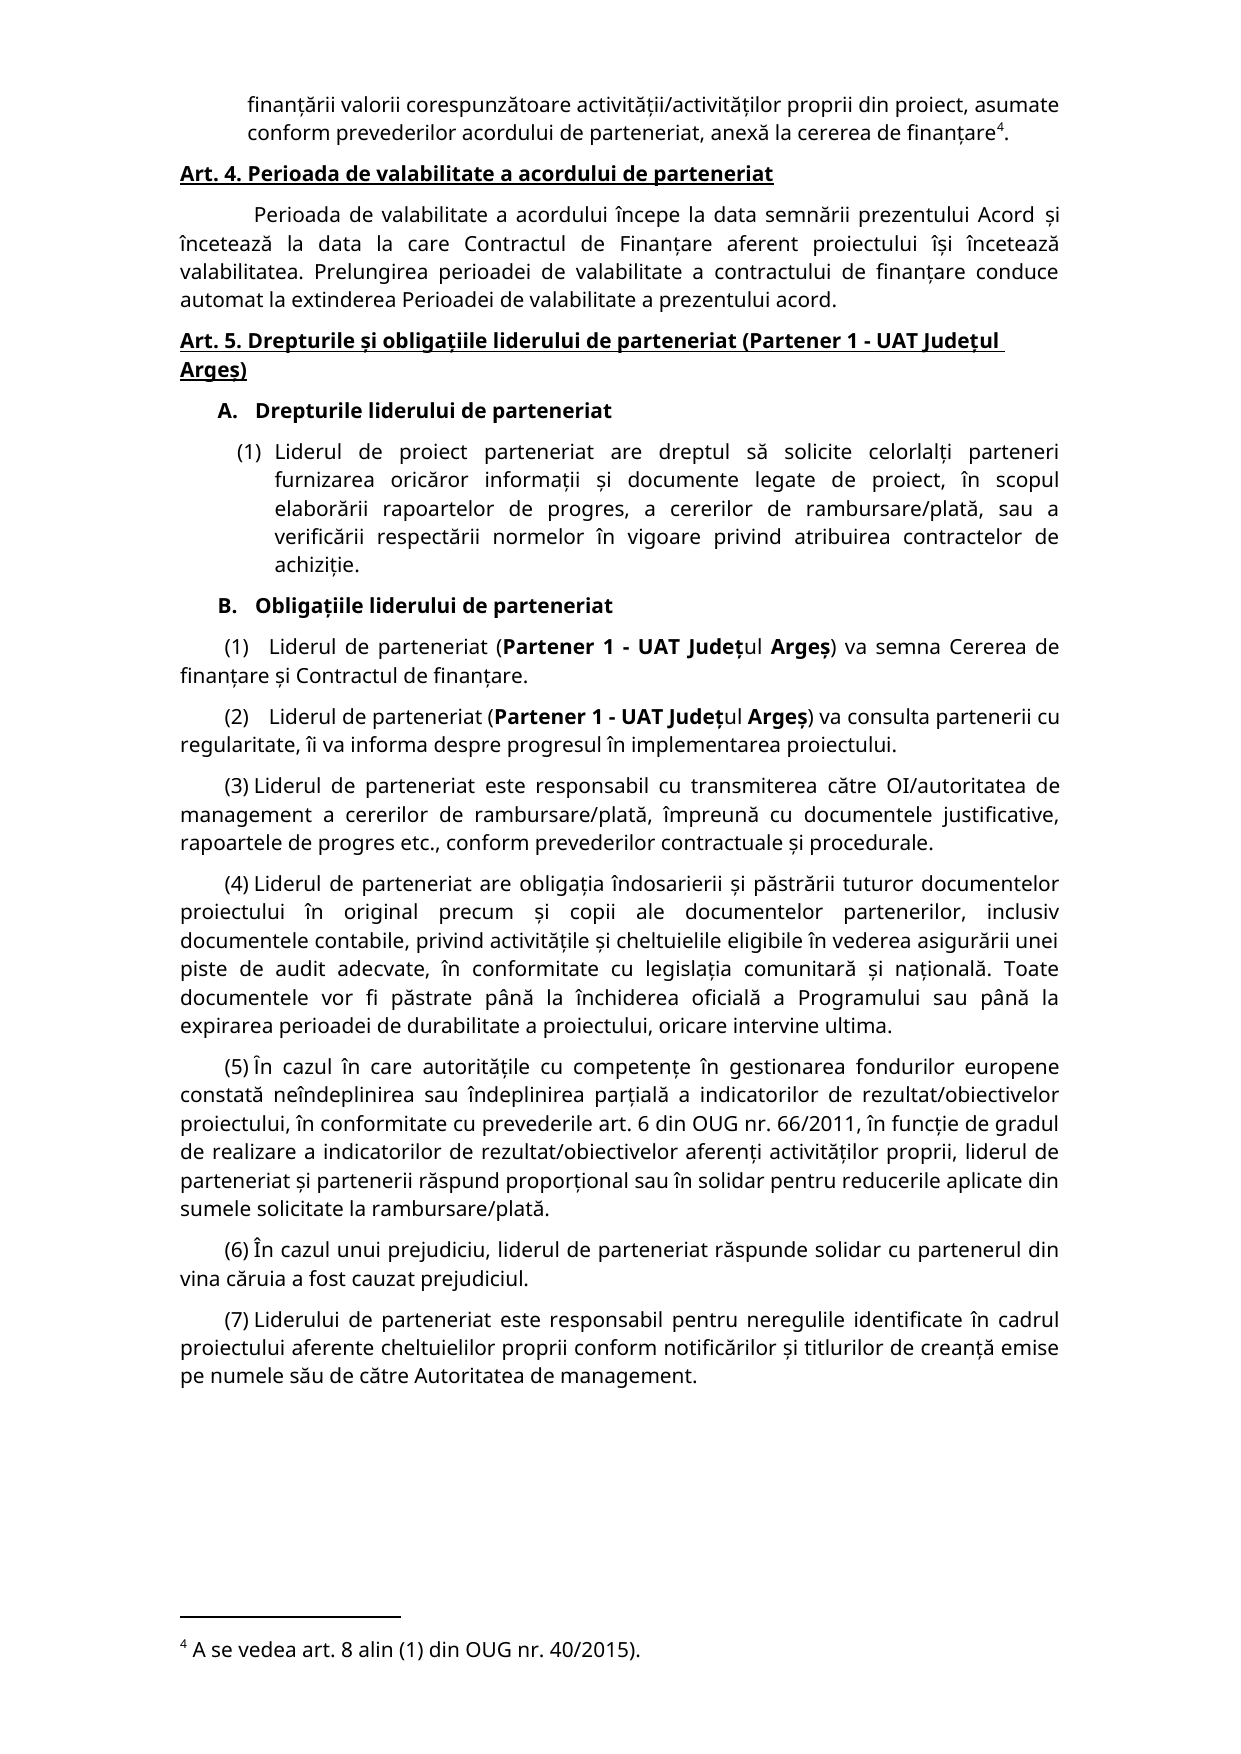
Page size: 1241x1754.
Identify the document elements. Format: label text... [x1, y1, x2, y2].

subtitle Art. 5. Drepturile şi obligaţiile liderului de parteneriat (Partener 1 - UAT Judeţul Argeş) [180, 327, 1060, 383]
list Liderul de parteneriat are obligaţia îndosarierii şi păstrării tuturor documentelor proiectului în original precum şi copii ale documentelor partenerilor, inclusiv documentele contabile, privind activităţile şi cheltuielile eligibile în vederea asigurării unei piste de audit adecvate, în conformitate cu legislaţia comunitară şi naţională. Toate documentele vor fi păstrate până la închiderea oficială a Programului sau până la expirarea perioadei de durabilitate a proiectului, oricare intervine ultima. [180, 869, 1060, 1040]
subtitle Perioada de valabilitate a acordului începe la data semnării prezentului Acord şi încetează la data la care Contractul de Finanţare aferent proiectului îşi încetează valabilitatea. Prelungirea perioadei de valabilitate a contractului de finanţare conduce automat la extinderea Perioadei de valabilitate a prezentului acord. [180, 200, 1060, 314]
subtitle Liderul de proiect parteneriat are dreptul să solicite celorlalţi parteneri furnizarea oricăror informaţii şi documente legate de proiect, în scopul elaborării rapoartelor de progres, a cererilor de rambursare/plată, sau a verificării respectării normelor în vigoare privind atribuirea contractelor de achiziţie. [237, 437, 1060, 579]
list În cazul unui prejudiciu, liderul de parteneriat răspunde solidar cu partenerul din vina căruia a fost cauzat prejudiciul. [180, 1235, 1060, 1292]
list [209, 90, 1060, 147]
subtitle Drepturile liderului de parteneriat [217, 396, 1060, 424]
subtitle Liderul de parteneriat (Partener 1 - UAT Judeţul Argeş) va semna Cererea de finanţare şi Contractul de finanţare. [180, 632, 1060, 689]
subtitle Obligaţiile liderului de parteneriat [217, 592, 1060, 620]
subtitle Liderul de parteneriat (Partener 1 - UAT Judeţul Argeş) va consulta partenerii cu regularitate, îi va informa despre progresul în implementarea proiectului. [180, 702, 1060, 759]
subtitle Art. 4. Perioada de valabilitate a acordului de parteneriat [180, 159, 1060, 188]
list Liderului de parteneriat este responsabil pentru neregulile identificate în cadrul proiectului aferente cheltuielilor proprii conform notificărilor şi titlurilor de creanţă emise pe numele său de către Autoritatea de management. [180, 1305, 1060, 1390]
list Liderul de parteneriat este responsabil cu transmiterea către OI/autoritatea de management a cererilor de rambursare/plată, împreună cu documentele justificative, rapoartele de progres etc., conform prevederilor contractuale şi procedurale. [180, 771, 1060, 857]
list Ȋn cazul în care autorităţile cu competenţe în gestionarea fondurilor europene constată neîndeplinirea sau îndeplinirea parţială a indicatorilor de rezultat/obiectivelor proiectului, în conformitate cu prevederile art. 6 din OUG nr. 66/2011, în funcţie de gradul de realizare a indicatorilor de rezultat/obiectivelor aferenţi activităţilor proprii, liderul de parteneriat şi partenerii răspund proporţional sau în solidar pentru reducerile aplicate din sumele solicitate la rambursare/plată. [180, 1052, 1060, 1223]
